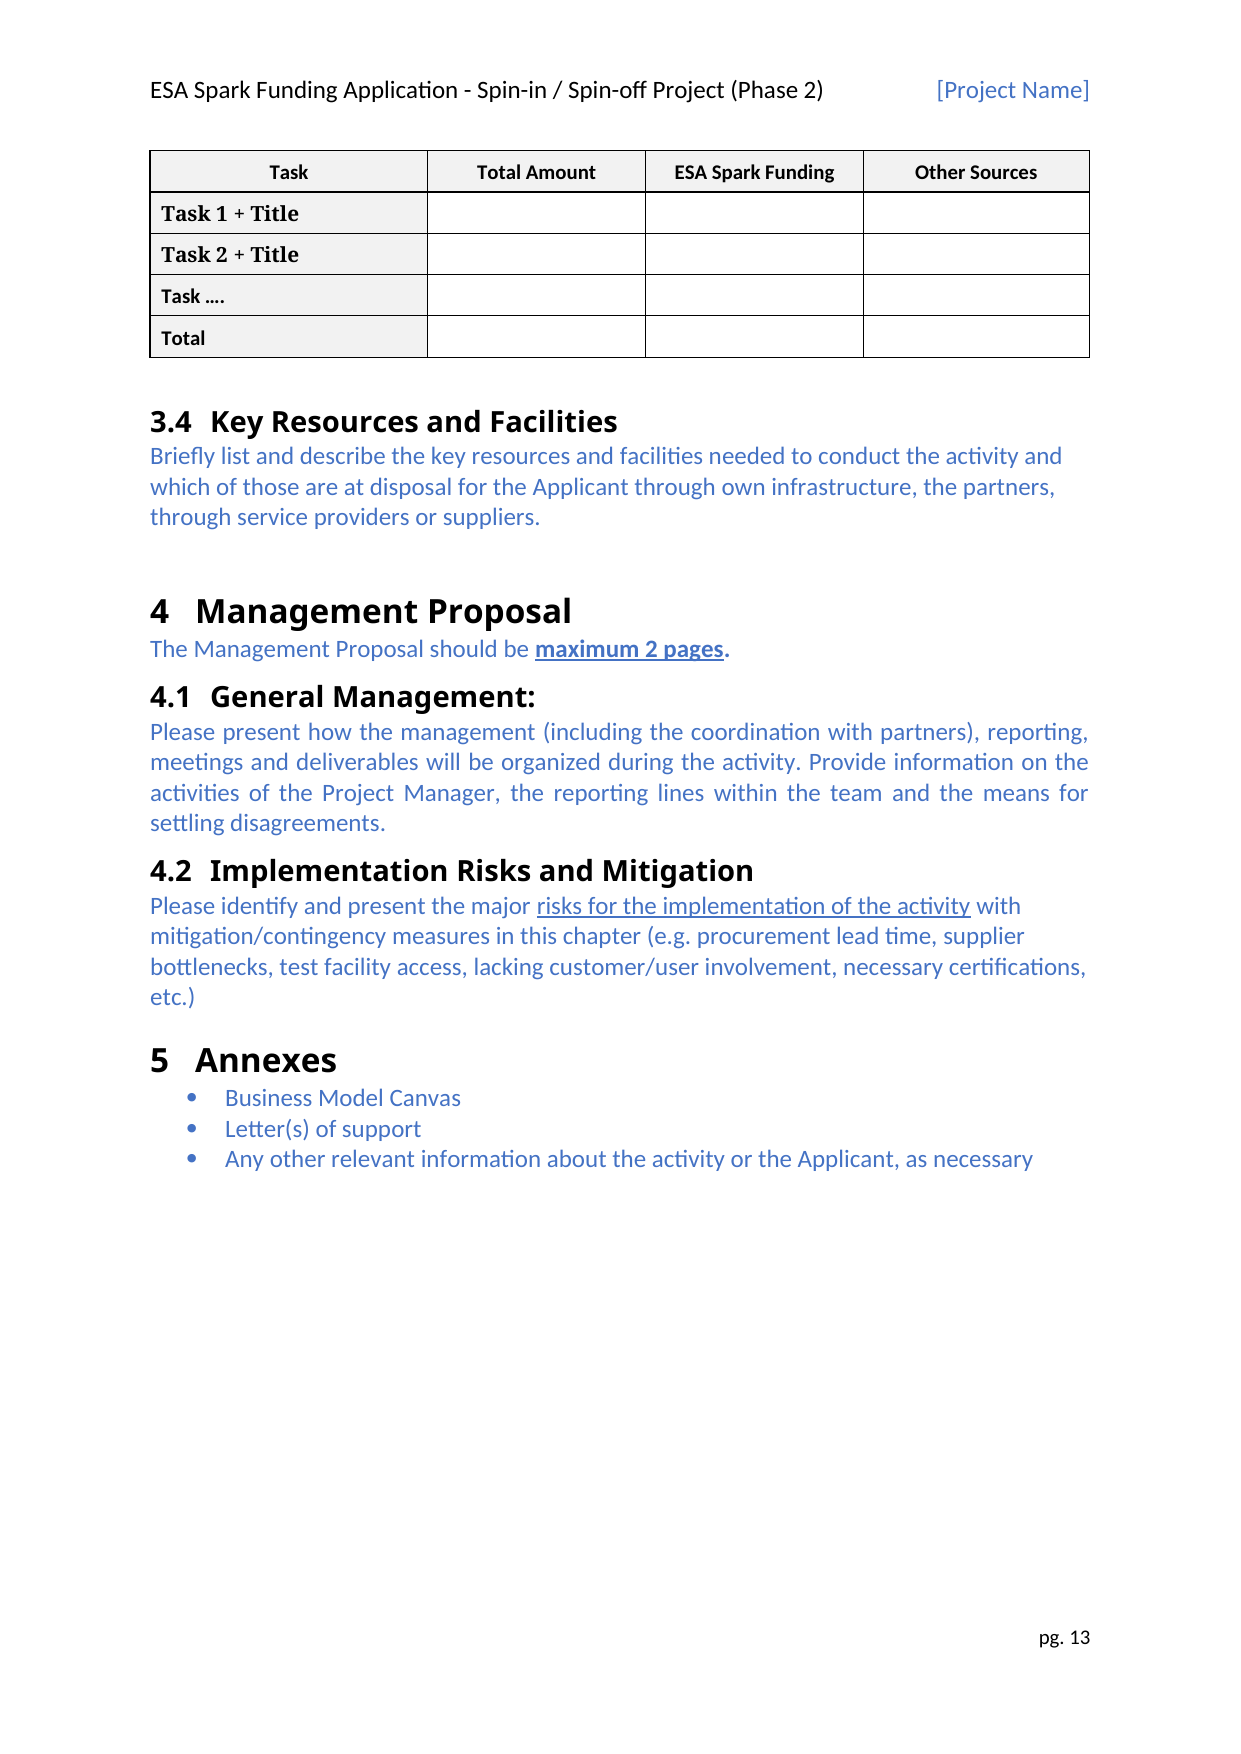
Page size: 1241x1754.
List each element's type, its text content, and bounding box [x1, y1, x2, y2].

subtitle General Management: [150, 676, 1090, 716]
text The Management Proposal should be maximum 2 pages. [150, 633, 1090, 663]
table_cell [646, 234, 863, 274]
list Business Model Canvas [187, 1082, 1090, 1113]
table_cell Task 1 + Title [151, 193, 427, 233]
table_cell Total Amount [428, 151, 645, 191]
table_cell [646, 193, 863, 233]
table_cell [428, 275, 645, 315]
table_cell ESA Spark Funding [646, 151, 863, 191]
table_cell Other Sources [864, 151, 1089, 191]
table_cell [864, 275, 1089, 315]
table_cell Task …. [151, 275, 427, 315]
table_cell [864, 193, 1089, 233]
text Please identify and present the major risks for the implementation of the activity with mitigation/contingency measures in this chapter (e.g. procurement lead time, supplier bottlenecks, test facility access, lacking customer/user involvement, necessary certifications, etc.) [150, 890, 1090, 1012]
list Letter(s) of support [187, 1113, 1090, 1143]
subtitle Implementation Risks and Mitigation [150, 850, 1090, 890]
list Any other relevant information about the activity or the Applicant, as necessary [187, 1143, 1090, 1174]
text Please present how the management (including the coordination with partners), reporting, meetings and deliverables will be organized during the activity. Provide information on the activities of the Project Manager, the reporting lines within the team and the means for settling disagreements. [150, 716, 1090, 838]
table_cell [864, 316, 1089, 357]
table_cell [864, 234, 1089, 274]
subtitle Management Proposal [150, 588, 1090, 633]
table_cell Task 2 + Title [151, 234, 427, 274]
table_cell Total [151, 316, 427, 357]
table_cell [646, 316, 863, 357]
text Briefly list and describe the key resources and facilities needed to conduct the activity and which of those are at disposal for the Applicant through own infrastructure, the partners, through service providers or suppliers. [150, 441, 1090, 532]
subtitle Annexes [150, 1037, 1090, 1082]
table_cell [428, 193, 645, 233]
table_cell [646, 275, 863, 315]
table_cell [428, 316, 645, 357]
table_cell Task [151, 151, 427, 191]
subtitle Key Resources and Facilities [150, 401, 1090, 441]
table_cell [428, 234, 645, 274]
